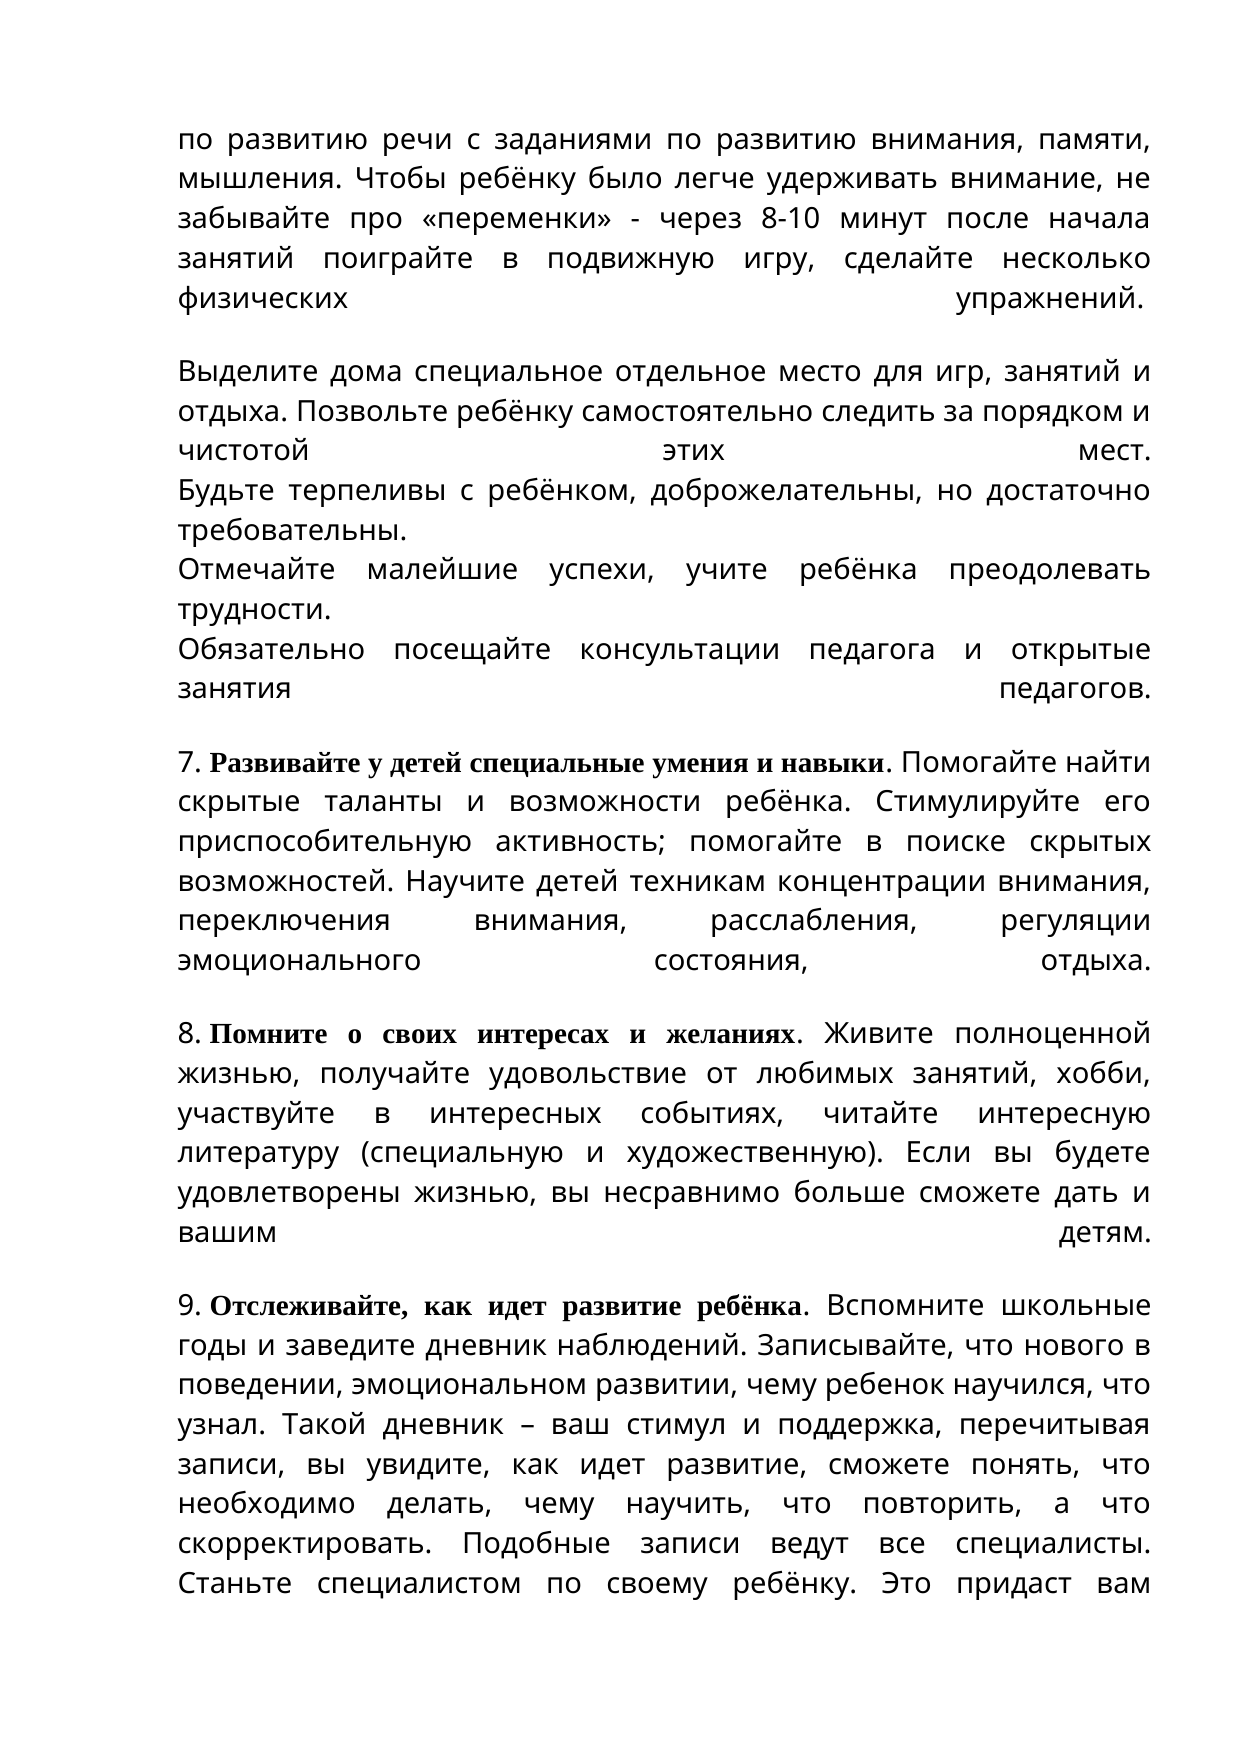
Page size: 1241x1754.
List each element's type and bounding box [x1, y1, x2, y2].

text [177, 118, 1152, 1602]
